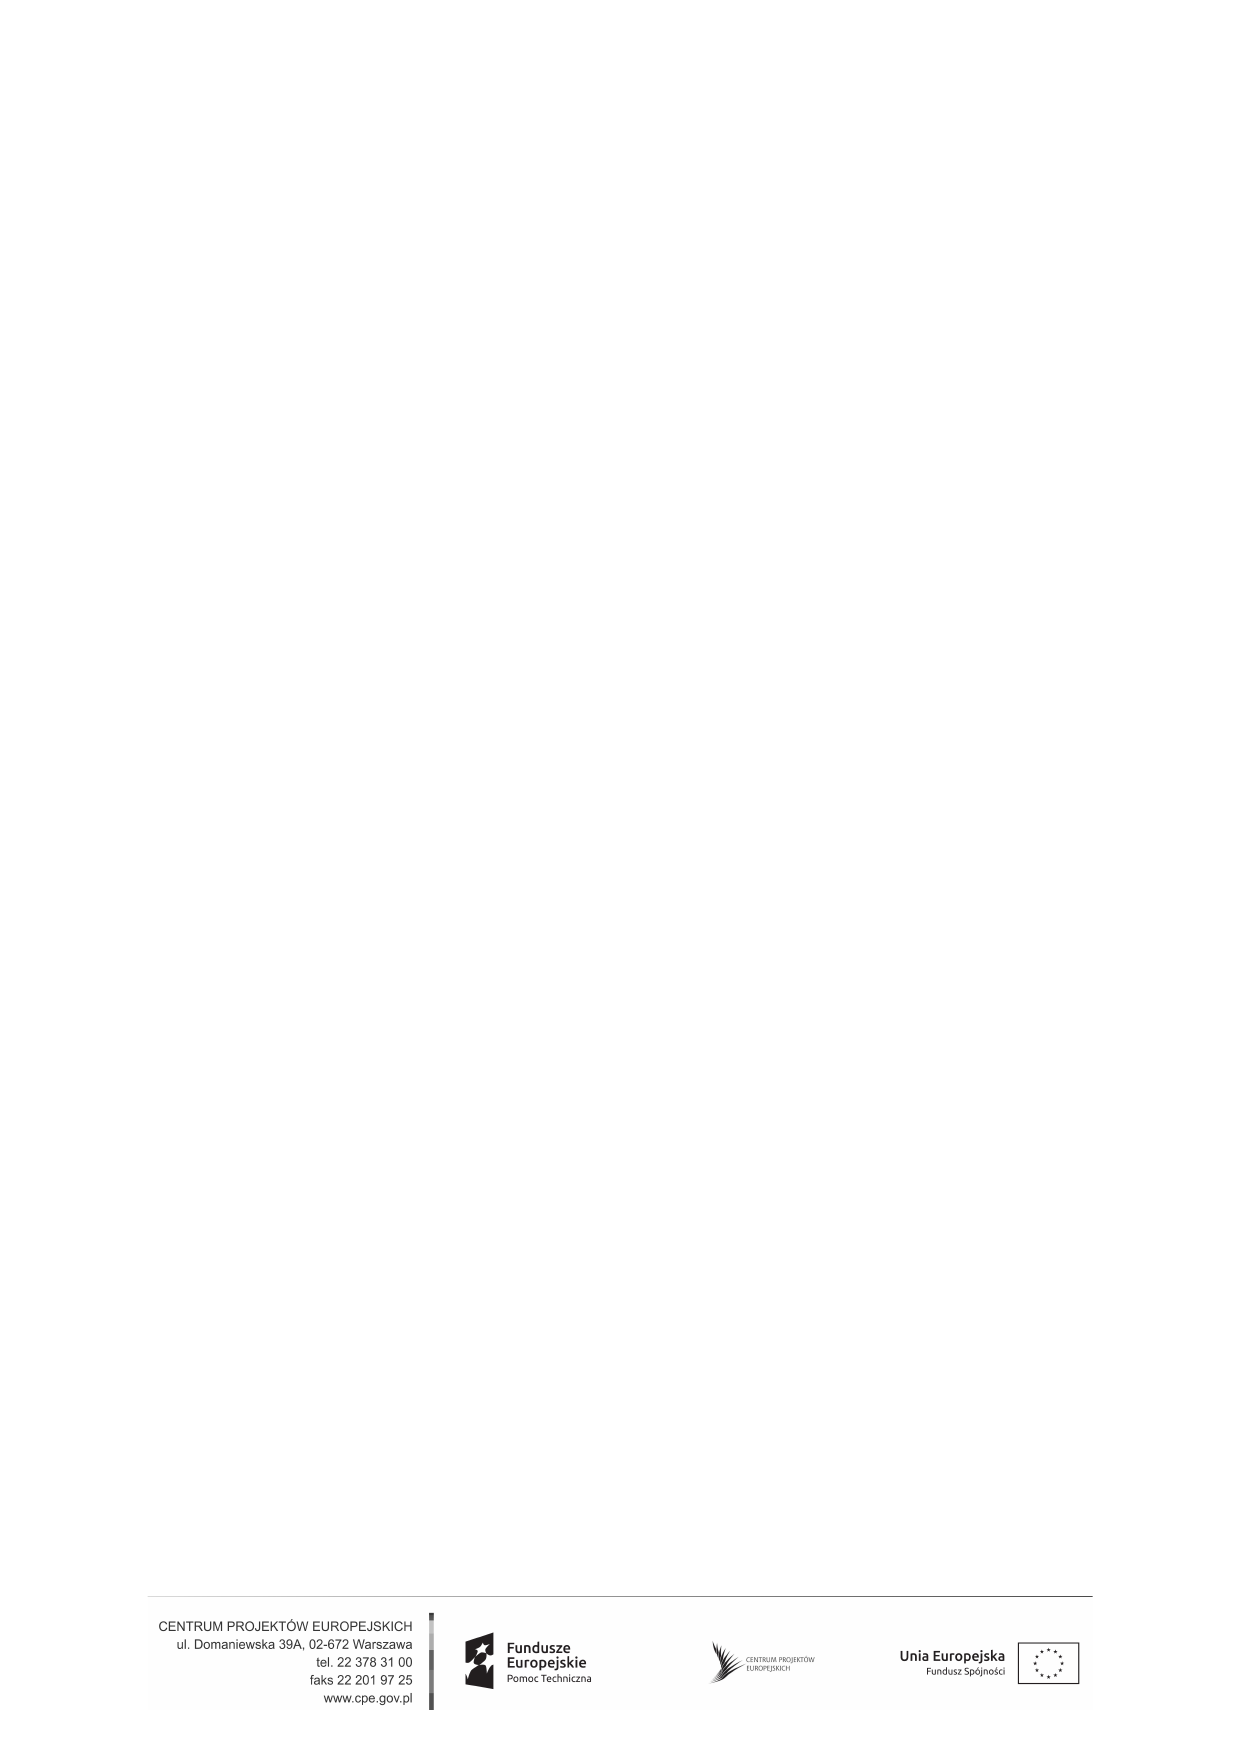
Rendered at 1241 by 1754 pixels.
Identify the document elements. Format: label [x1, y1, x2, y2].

picture [147, 1596, 1093, 1710]
